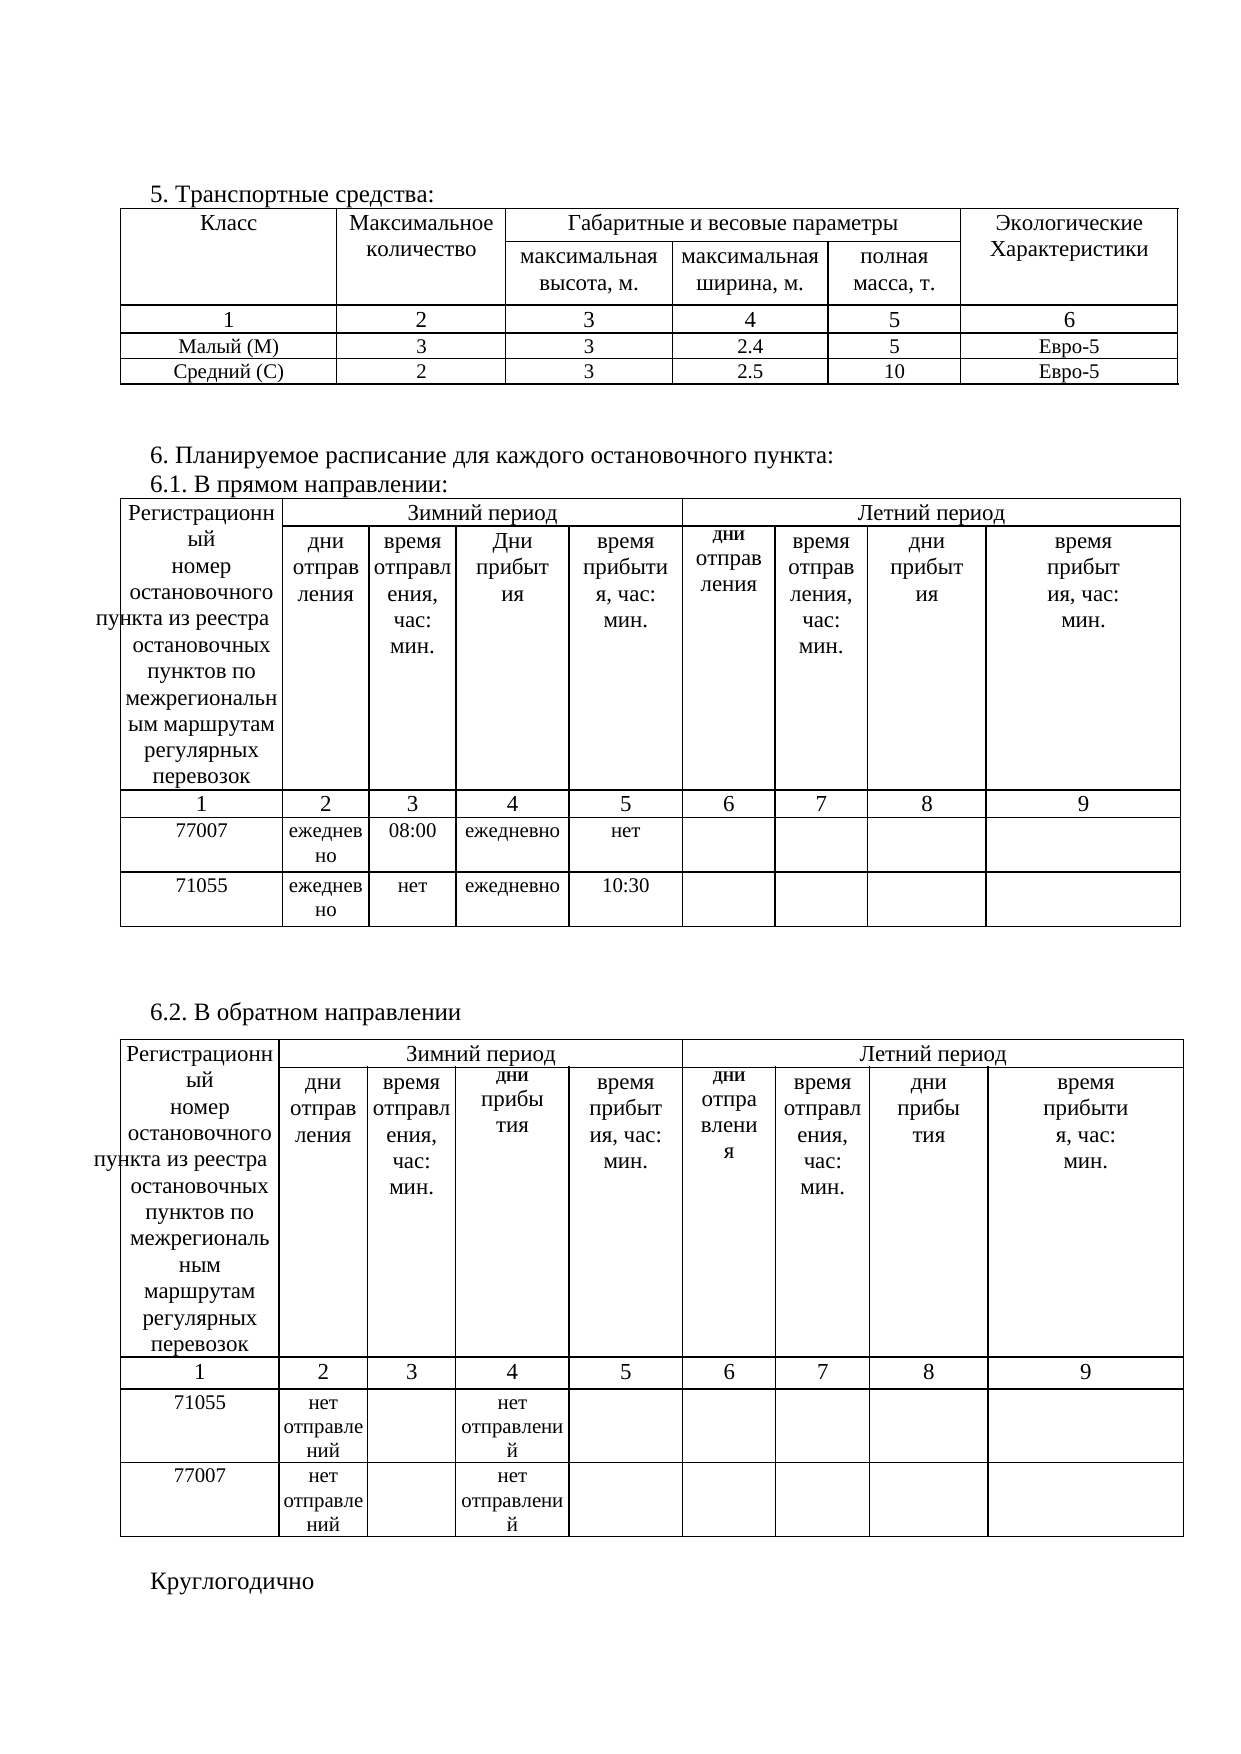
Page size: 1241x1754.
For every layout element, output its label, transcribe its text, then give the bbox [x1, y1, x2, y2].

table_cell дни отправ ления [280, 1068, 367, 1356]
table_cell ежедневно [283, 818, 368, 871]
table_cell [683, 818, 774, 871]
text 6. Планируемое расписание для каждого остановочного пункта: [150, 440, 1090, 469]
table_cell 2 [283, 791, 368, 817]
table_cell 77007 [121, 818, 282, 871]
table_cell [570, 1390, 682, 1462]
table_cell [868, 818, 985, 871]
table_cell 2.4 [673, 334, 827, 358]
table_cell 8 [868, 791, 985, 817]
table_cell 5 [829, 306, 960, 332]
text Круглогодично [150, 1566, 1090, 1595]
table_cell 1 [121, 791, 282, 817]
table_cell 3 [506, 359, 672, 383]
table_cell дни отправ ления [283, 527, 368, 789]
text 5. Транспортные средства: [150, 179, 1090, 207]
table_header Класс [121, 209, 336, 304]
table_cell Евро-5 [961, 359, 1177, 383]
table_cell [870, 1463, 987, 1536]
table_cell 5 [570, 791, 682, 817]
text 6.1. В прямом направлении: [150, 469, 1090, 497]
table_cell 3 [337, 334, 505, 358]
table_cell дни прибы тия [870, 1068, 987, 1356]
table_cell [776, 1463, 869, 1536]
table_cell 1 [121, 306, 336, 332]
table_cell [989, 1390, 1183, 1462]
table_header Летний период [683, 1040, 1183, 1066]
table_header Максимальное количество [337, 209, 505, 304]
table_cell 6 [683, 791, 774, 817]
table_cell 5 [570, 1358, 682, 1388]
table_header Зимний период [283, 499, 682, 525]
text 6.2. В обратном направлении [150, 997, 1090, 1026]
table_cell [989, 1463, 1183, 1536]
table_cell 2 [337, 306, 505, 332]
table_cell максимальная высота, м. [506, 242, 672, 304]
table_cell [570, 1463, 682, 1536]
table_cell нет отправлений [280, 1463, 367, 1536]
table_header Регистрационный номер остановочного пункта из реестра остановочных пунктов по межрегиональным маршрутам регулярных перевозок [121, 1040, 278, 1356]
table_cell Малый (М) [121, 334, 336, 358]
table_header Летний период [683, 499, 1180, 525]
table_cell нет отправлений [456, 1390, 568, 1462]
table_cell [683, 1463, 775, 1536]
table_header Регистрационный номер остановочного пункта из реестра остановочных пунктов по межрегиональным маршрутам регулярных перевозок [121, 499, 282, 789]
table_cell 3 [368, 1358, 455, 1388]
table_cell 6 [961, 306, 1177, 332]
table_cell 4 [673, 306, 827, 332]
table_cell 4 [457, 791, 568, 817]
table_cell 7 [776, 791, 867, 817]
table_cell 3 [506, 334, 672, 358]
table_cell время отправл ения, час: мин. [368, 1068, 455, 1356]
table_cell ежедневно [283, 873, 368, 926]
table_cell время прибыти я, час: мин. [989, 1068, 1183, 1356]
table_cell [776, 873, 867, 926]
table_cell 2 [337, 359, 505, 383]
table_cell нет [570, 818, 682, 871]
table_cell 5 [829, 334, 960, 358]
table_cell [776, 1390, 869, 1462]
table_cell [368, 1390, 455, 1462]
table_cell [870, 1390, 987, 1462]
table_cell 08:00 [370, 818, 455, 871]
table_cell 3 [506, 306, 672, 332]
table_cell 6 [683, 1358, 775, 1388]
table_cell время прибыт ия, час: мин. [987, 527, 1180, 789]
table_cell время отправл ения, час: мин. [776, 1068, 869, 1356]
table_cell Евро-5 [961, 334, 1177, 358]
table_cell время прибыт ия, час: мин. [570, 1068, 682, 1356]
table_cell нет отправлений [280, 1390, 367, 1462]
table_cell 10:30 [570, 873, 682, 926]
table_cell 71055 [121, 873, 282, 926]
table_cell [683, 1390, 775, 1462]
table_cell 3 [370, 791, 455, 817]
table_cell 4 [456, 1358, 568, 1388]
table_header Экологические Характеристики [961, 209, 1177, 304]
table_cell 77007 [121, 1463, 278, 1536]
table_cell 2.5 [673, 359, 827, 383]
table_cell полная масса, т. [829, 242, 960, 304]
table_cell 7 [776, 1358, 869, 1388]
table_cell 2 [280, 1358, 367, 1388]
table_cell нет отправлений [456, 1463, 568, 1536]
table_cell время отправ ления, час: мин. [776, 527, 867, 789]
table_cell 9 [989, 1358, 1183, 1388]
table_cell Дни прибыт ия [457, 527, 568, 789]
table_cell [868, 873, 985, 926]
table_cell время отправл ения, час: мин. [370, 527, 455, 789]
table_cell 10 [829, 359, 960, 383]
table_cell время прибыти я, час: мин. [570, 527, 682, 789]
table_cell ежедневно [457, 873, 568, 926]
table_header Зимний период [280, 1040, 682, 1066]
table_header Габаритные и весовые параметры [506, 209, 960, 241]
table_cell ДНИ отпра влени я [683, 1068, 775, 1356]
table_cell [987, 818, 1180, 871]
table_cell 71055 [121, 1390, 278, 1462]
table_cell Средний (С) [121, 359, 336, 383]
table_cell 9 [987, 791, 1180, 817]
table_cell [776, 818, 867, 871]
table_cell 8 [870, 1358, 987, 1388]
table_cell нет [370, 873, 455, 926]
table_cell дни прибыт ия [868, 527, 985, 789]
table_cell максимальная ширина, м. [673, 242, 827, 304]
table_cell [368, 1463, 455, 1536]
table_cell 1 [121, 1358, 278, 1388]
table_cell ДНИ отправ ления [683, 527, 774, 789]
table_cell [987, 873, 1180, 926]
table_cell ежедневно [457, 818, 568, 871]
table_cell [683, 873, 774, 926]
table_cell ДНИ прибы тия [456, 1068, 568, 1356]
